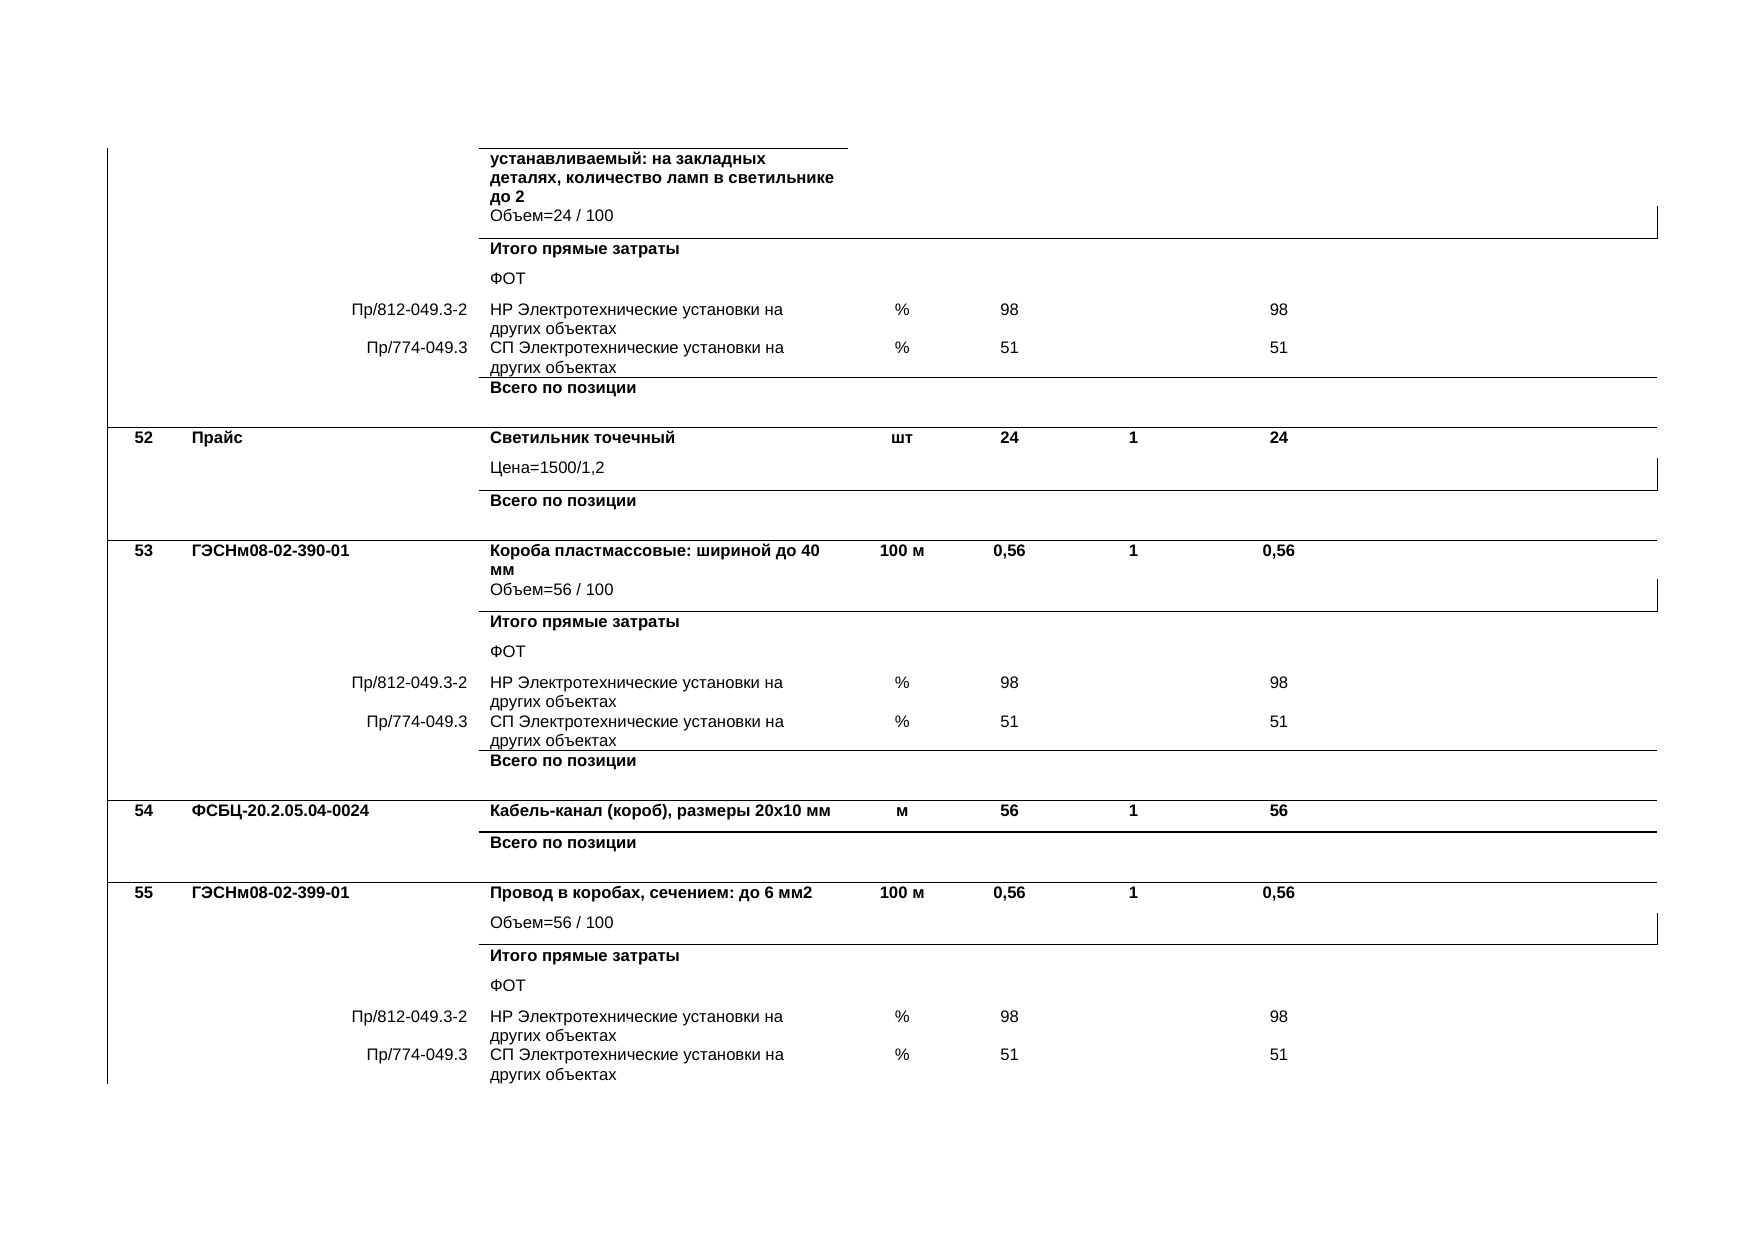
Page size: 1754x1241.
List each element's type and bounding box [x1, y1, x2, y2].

table_cell [103, 148, 107, 1083]
table_cell [108, 148, 1658, 1083]
